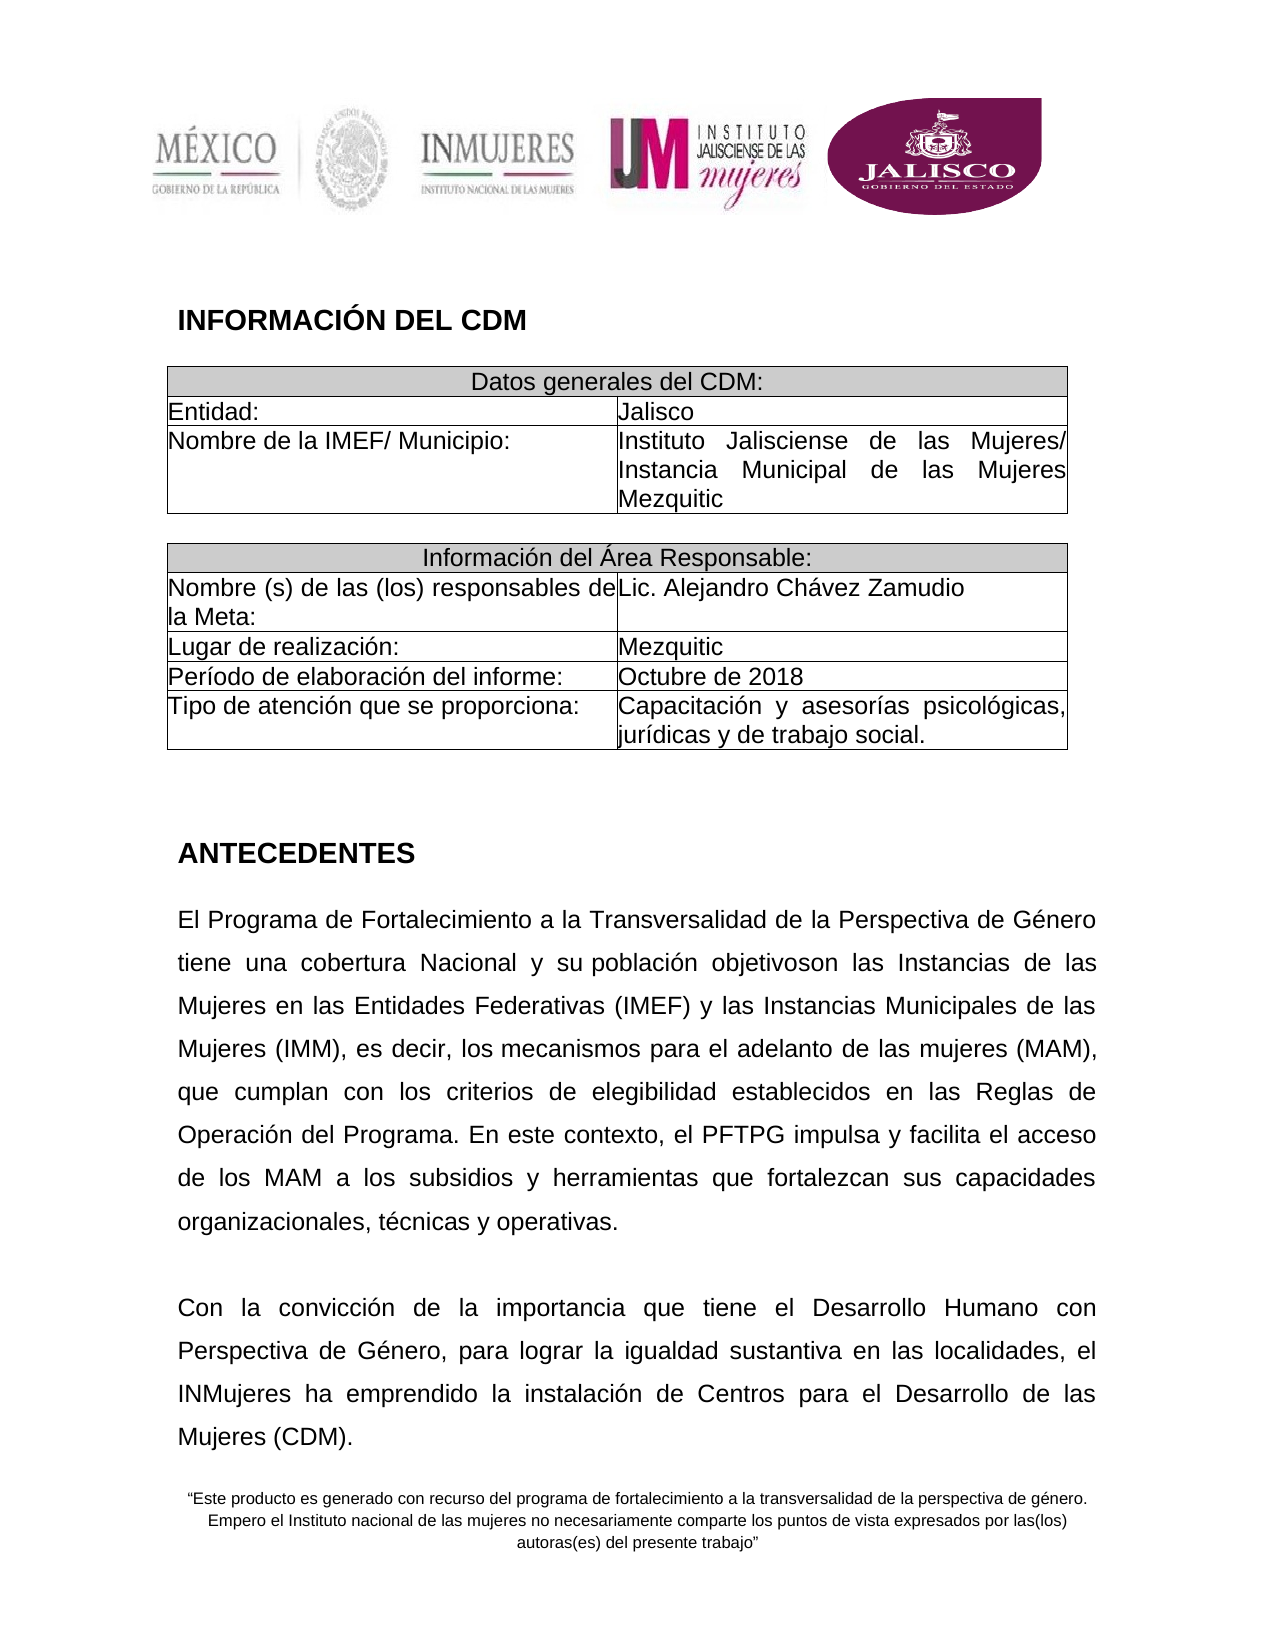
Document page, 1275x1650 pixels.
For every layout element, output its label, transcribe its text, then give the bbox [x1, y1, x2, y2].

table_cell Nombre (s) de las (los) responsables de la Meta: [168, 573, 617, 631]
table_cell Entidad: [168, 397, 617, 425]
table_cell Nombre de la IMEF/ Municipio: [168, 426, 617, 513]
table_cell Período de elaboración del informe: [168, 662, 617, 690]
text El Programa de Fortalecimiento a la Transversalidad de la Perspectiva de Género tiene una cobertura Nacional y su población objetivoson las Instancias de las Mujeres en las Entidades Federativas (IMEF) y las Instancias Municipales de las Mujeres (IMM), es decir, los mecanismos para el adelanto de las mujeres (MAM), que cumplan con los criterios de elegibilidad establecidos en las Reglas de Operación del Programa. En este contexto, el PFTPG impulsa y facilita el acceso de los MAM a los subsidios y herramientas que fortalezcan sus capacidades organizacionales, técnicas y operativas. [177, 905, 1098, 1235]
table_cell Jalisco [618, 397, 1067, 425]
table_cell Mezquitic [618, 632, 1067, 661]
table_cell Lic. Alejandro Chávez Zamudio [618, 573, 1067, 631]
text ANTECEDENTES [177, 836, 1098, 870]
table_header Información del Área Responsable: [168, 544, 1067, 572]
table_cell Instituto Jalisciense de las Mujeres/ Instancia Municipal de las Mujeres Mezquitic [618, 426, 1067, 513]
table_header Datos generales del CDM: [168, 367, 1067, 396]
table_cell Octubre de 2018 [618, 662, 1067, 690]
table_cell Capacitación y asesorías psicológicas, jurídicas y de trabajo social. [618, 691, 1067, 749]
table_cell Lugar de realización: [168, 632, 617, 661]
text Con la convicción de la importancia que tiene el Desarrollo Humano con Perspectiva de Género, para lograr la igualdad sustantiva en las localidades, el INMujeres ha emprendido la instalación de Centros para el Desarrollo de las Mujeres (CDM). [177, 1293, 1098, 1451]
picture [152, 98, 1042, 215]
text INFORMACIÓN DEL CDM [177, 303, 1098, 337]
table_cell Tipo de atención que se proporciona: [168, 691, 617, 749]
